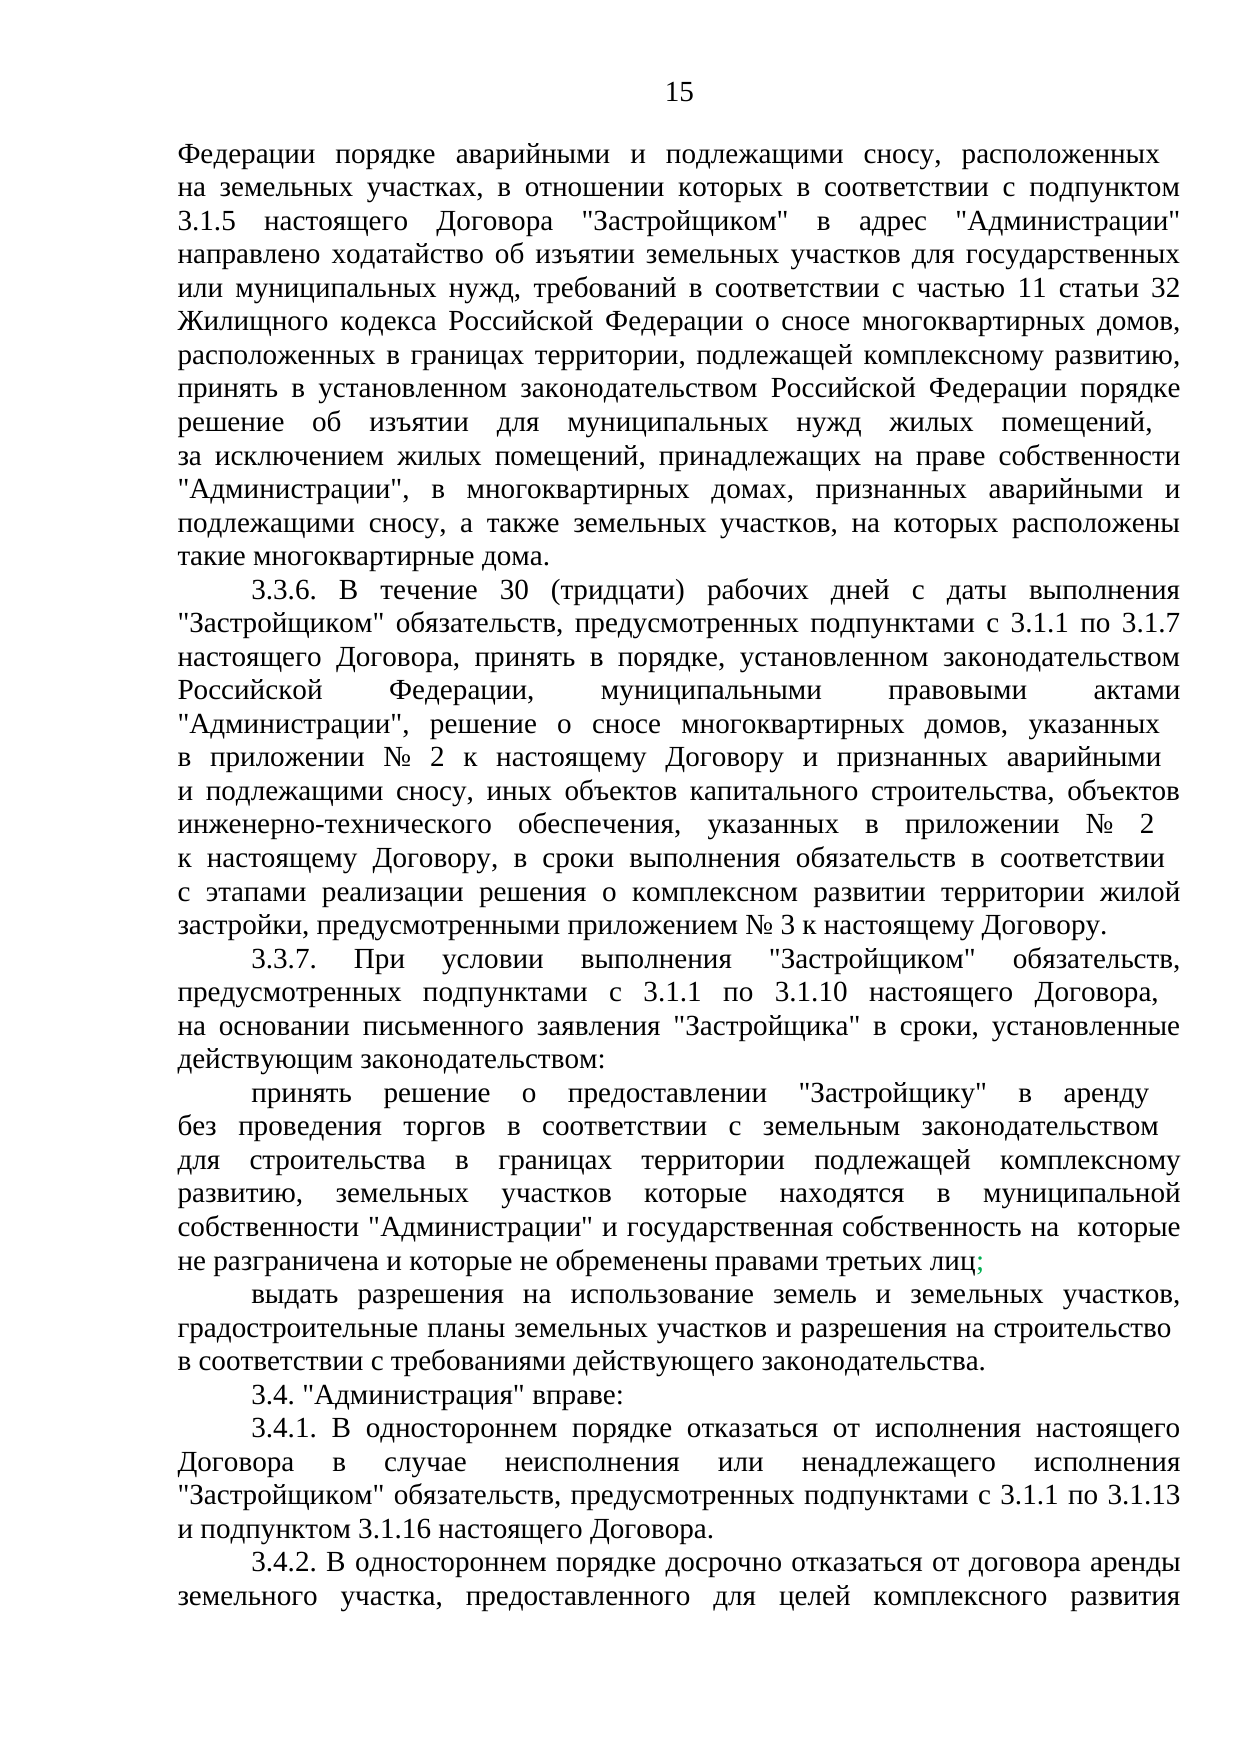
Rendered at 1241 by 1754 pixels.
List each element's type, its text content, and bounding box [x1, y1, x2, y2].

text 3.3.6. В течение 30 (тридцати) рабочих дней с даты выполнения "Застройщиком" обязательств, предусмотренных подпунктами с 3.1.1 по 3.1.7 настоящего Договора, принять в порядке, установленном законодательством Российской Федерации, муниципальными правовыми актами "Администрации", решение о сносе многоквартирных домов, указанных в приложении № 2 к настоящему Договору и признанных аварийными и подлежащими сносу, иных объектов капитального строительства, объектов инженерно-технического обеспечения, указанных в приложении № 2 к настоящему Договору, в сроки выполнения обязательств в соответствии с этапами реализации решения о комплексном развитии территории жилой застройки, предусмотренными приложением № 3 к настоящему Договору. [177, 572, 1181, 941]
text 3.4.1. В одностороннем порядке отказаться от исполнения настоящего Договора в случае неисполнения или ненадлежащего исполнения "Застройщиком" обязательств, предусмотренных подпунктами с 3.1.1 по 3.1.13 и подпунктом 3.1.16 настоящего Договора. [177, 1410, 1181, 1544]
text выдать разрешения на использование земель и земельных участков, градостроительные планы земельных участков и разрешения на строительство в соответствии с требованиями действующего законодательства. [177, 1276, 1181, 1377]
text 3.4. "Администрация" вправе: [251, 1377, 1181, 1410]
text принять решение о предоставлении "Застройщику" в аренду без проведения торгов в соответствии с земельным законодательством для строительства в границах территории подлежащей комплексному развитию, земельных участков которые находятся в муниципальной собственности "Администрации" и государственная собственность на которые не разграничена и которые не обременены правами третьих лиц; [177, 1075, 1181, 1276]
text 3.3.7. При условии выполнения "Застройщиком" обязательств, предусмотренных подпунктами с 3.1.1 по 3.1.10 настоящего Договора, на основании письменного заявления "Застройщика" в сроки, установленные действующим законодательством: [177, 941, 1181, 1075]
